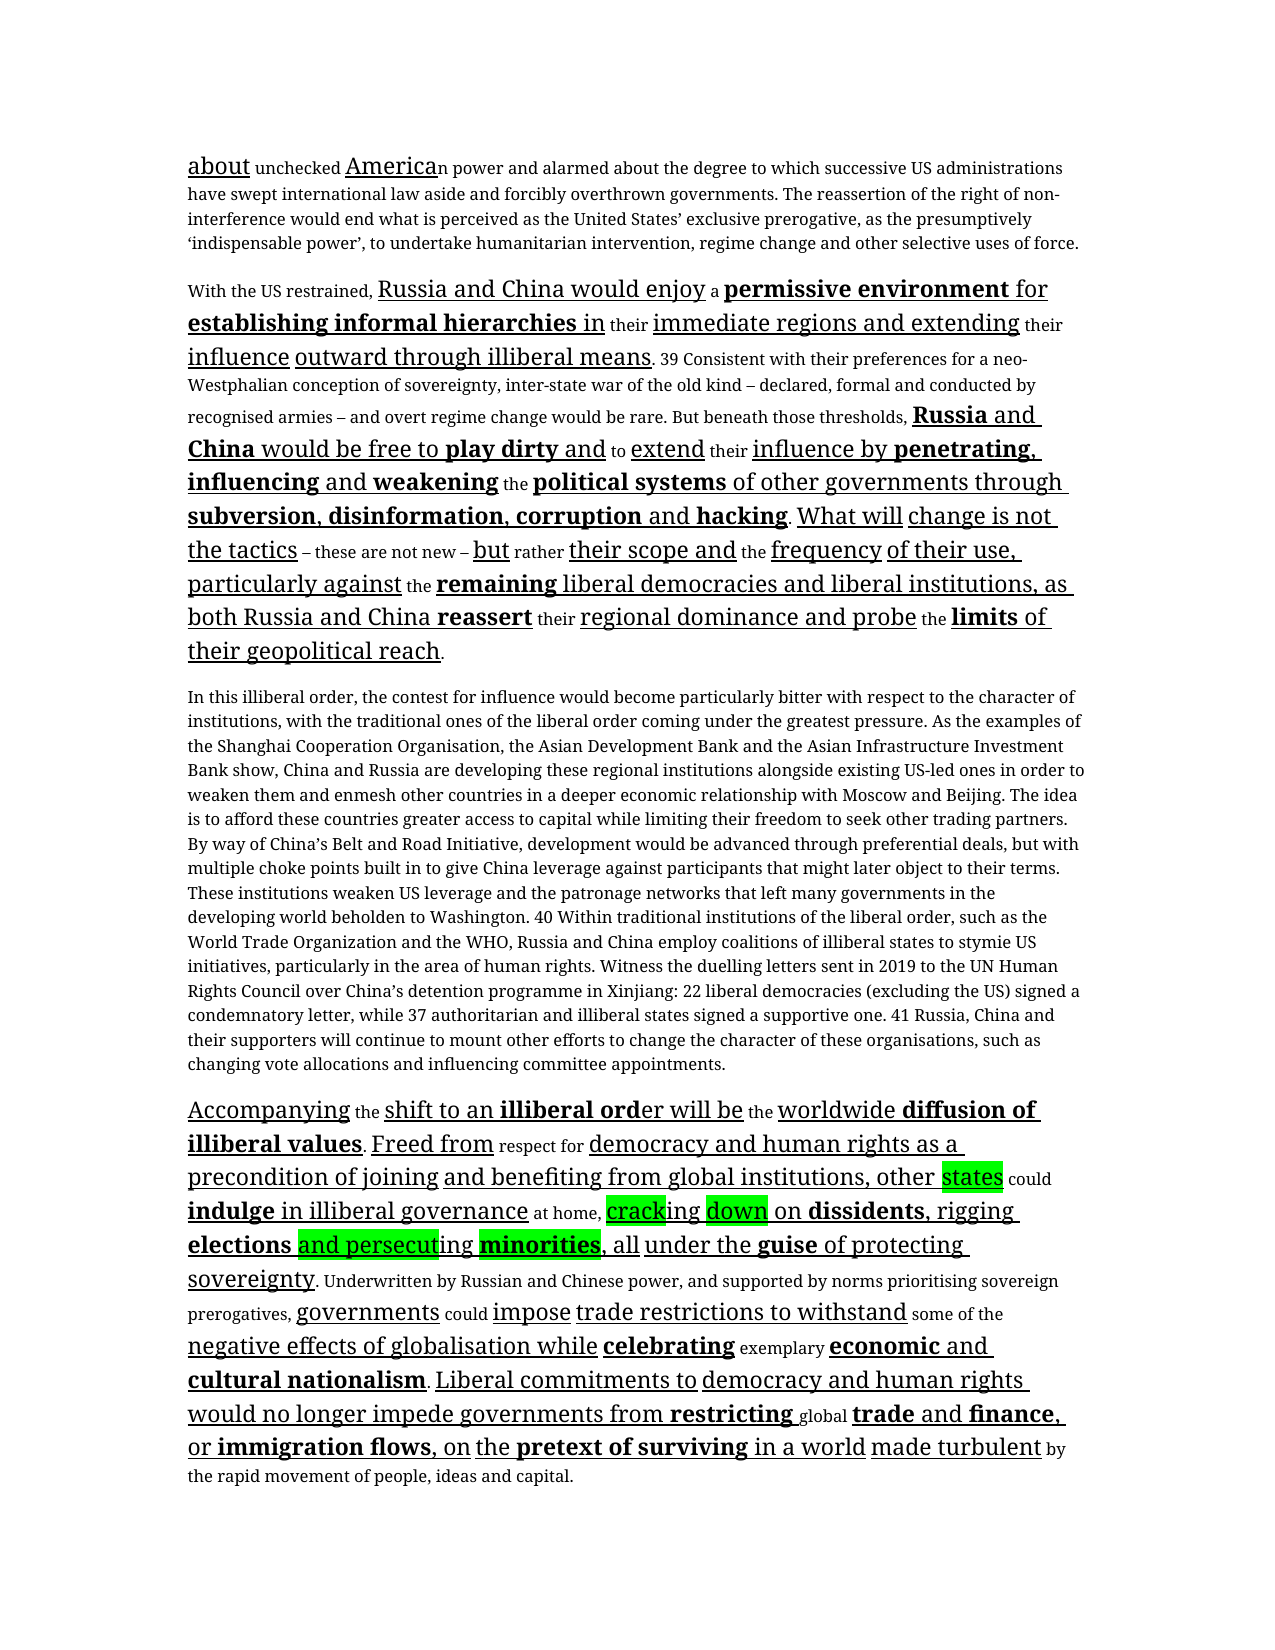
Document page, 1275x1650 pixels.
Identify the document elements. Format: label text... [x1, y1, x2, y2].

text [187, 150, 1087, 255]
text With the US restrained, Russia and China would enjoy a permissive environment for establishing informal hierarchies in their immediate regions and extending their influence outward through illiberal means. 39 Consistent with their preferences for a neo-Westphalian conception of sovereignty, inter-state war of the old kind – declared, formal and conducted by recognised armies – and overt regime change would be rare. But beneath those thresholds, Russia and China would be free to play dirty and to extend their influence by penetrating, influencing and weakening the political systems of other governments through subversion, disinformation, corruption and hacking. What will change is not the tactics – these are not new – but rather their scope and the frequency of their use, particularly against the remaining liberal democracies and liberal institutions, as both Russia and China reassert their regional dominance and probe the limits of their geopolitical reach. [187, 273, 1087, 666]
text Accompanying the shift to an illiberal order will be the worldwide diffusion of illiberal values. Freed from respect for democracy and human rights as a precondition of joining and benefiting from global institutions, other states could indulge in illiberal governance at home, cracking down on dissidents, rigging elections and persecuting minorities, all under the guise of protecting sovereignty. Underwritten by Russian and Chinese power, and supported by norms prioritising sovereign prerogatives, governments could impose trade restrictions to withstand some of the negative effects of globalisation while celebrating exemplary economic and cultural nationalism. Liberal commitments to democracy and human rights would no longer impede governments from restricting global trade and finance, or immigration flows, on the pretext of surviving in a world made turbulent by the rapid movement of people, ideas and capital. [187, 1094, 1087, 1487]
text In this illiberal order, the contest for influence would become particularly bitter with respect to the character of institutions, with the traditional ones of the liberal order coming under the greatest pressure. As the examples of the Shanghai Cooperation Organisation, the Asian Development Bank and the Asian Infrastructure Investment Bank show, China and Russia are developing these regional institutions alongside existing US-led ones in order to weaken them and enmesh other countries in a deeper economic relationship with Moscow and Beijing. The idea is to afford these countries greater access to capital while limiting their freedom to seek other trading partners. By way of China’s Belt and Road Initiative, development would be advanced through preferential deals, but with multiple choke points built in to give China leverage against participants that might later object to their terms. These institutions weaken US leverage and the patronage networks that left many governments in the developing world beholden to Washington. 40 Within traditional institutions of the liberal order, such as the World Trade Organization and the WHO, Russia and China employ coalitions of illiberal states to stymie US initiatives, particularly in the area of human rights. Witness the duelling letters sent in 2019 to the UN Human Rights Council over China’s detention programme in Xinjiang: 22 liberal democracies (excluding the US) signed a condemnatory letter, while 37 authoritarian and illiberal states signed a supportive one. 41 Russia, China and their supporters will continue to mount other efforts to change the character of these organisations, such as changing vote allocations and influencing committee appointments. [187, 686, 1087, 1075]
